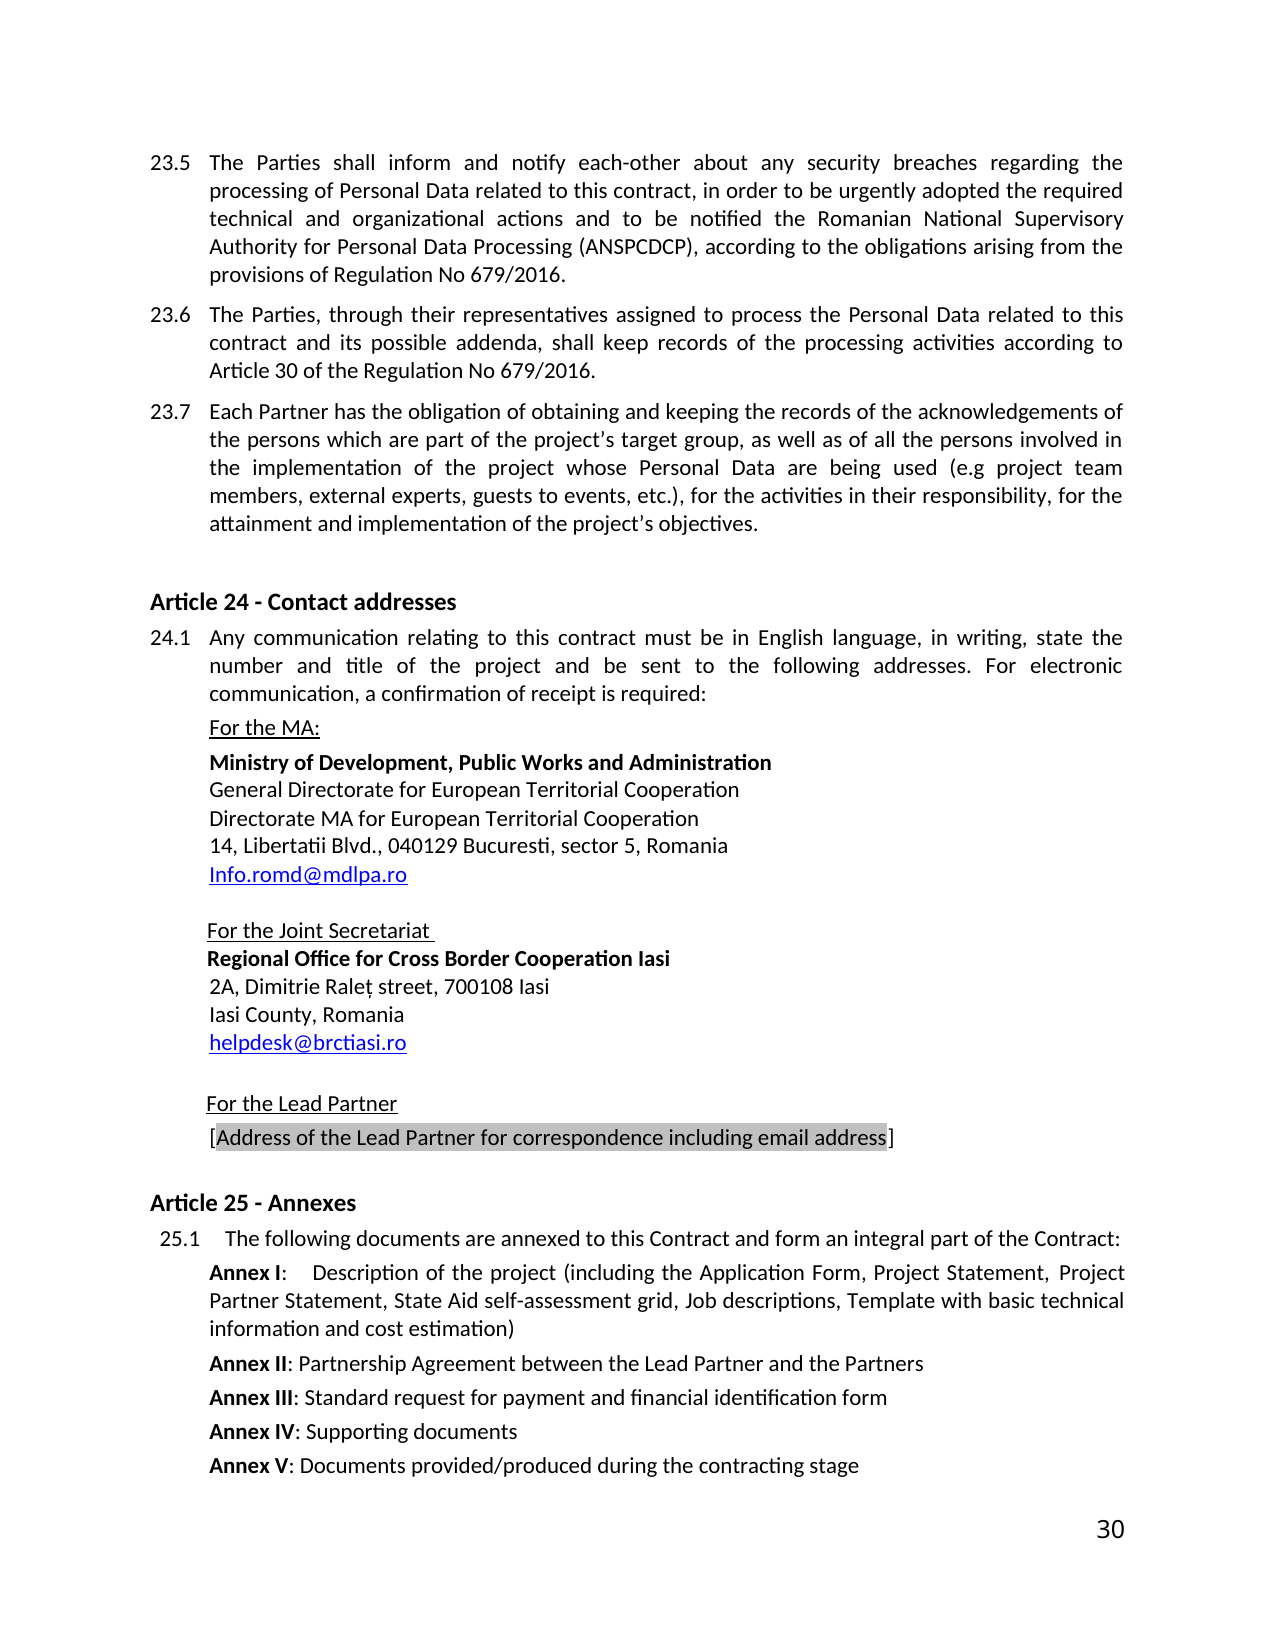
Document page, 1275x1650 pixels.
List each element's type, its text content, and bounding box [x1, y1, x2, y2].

text General Directorate for European Territorial Cooperation [209, 776, 1125, 804]
text Annex IV: Supporting documents [209, 1417, 1125, 1445]
text Ministry of Development, Public Works and Administration [209, 748, 1125, 776]
text For the Lead Partner [150, 1089, 1125, 1117]
text 24.1 Any communication relating to this contract must be in English language, in writing, state the number and title of the project and be sent to the following addresses. For electronic communication, a confirmation of receipt is required: [150, 623, 1125, 707]
text For the Joint Secretariat [150, 916, 1125, 944]
text Directorate MA for European Territorial Cooperation [179, 804, 1125, 832]
text Article 25 - Annexes [150, 1187, 1125, 1218]
text Annex V: Documents provided/produced during the contracting stage [209, 1452, 1125, 1480]
text 23.5 The Parties shall inform and notify each-other about any security breaches regarding the processing of Personal Data related to this contract, in order to be urgently adopted the required technical and organizational actions and to be notified the Romanian National Supervisory Authority for Personal Data Processing (ANSPCDCP), according to the obligations arising from the provisions of Regulation No 679/2016. [150, 148, 1125, 288]
text Info.romd@mdlpa.ro [209, 860, 1125, 888]
text [Address of the Lead Partner for correspondence including email address] [887, 1123, 1125, 1151]
text Annex II: Partnership Agreement between the Lead Partner and the Partners [209, 1349, 1125, 1377]
text Iasi County, Romania [209, 1001, 1125, 1028]
text 23.7 Each Partner has the obligation of obtaining and keeping the records of the acknowledgements of the persons which are part of the project’s target group, as well as of all the persons involved in the implementation of the project whose Personal Data are being used (e.g project team members, external experts, guests to events, etc.), for the activities in their responsibility, for the attainment and implementation of the project’s objectives. [150, 397, 1125, 537]
text Annex III: Standard request for payment and financial identification form [209, 1383, 1125, 1411]
text For the MA: [209, 713, 1125, 741]
text 2A, Dimitrie Raleț street, 700108 Iasi [209, 972, 1125, 1001]
text 23.6 The Parties, through their representatives assigned to process the Personal Data related to this contract and its possible addenda, shall keep records of the processing activities according to Article 30 of the Regulation No 679/2016. [150, 300, 1125, 384]
text Regional Office for Cross Border Cooperation Iasi [150, 944, 1125, 972]
text Article 24 - Contact addresses [150, 586, 1125, 617]
text Annex I: Description of the project (including the Application Form, Project Statement, Project Partner Statement, State Aid self-assessment grid, Job descriptions, Template with basic technical information and cost estimation) [209, 1258, 1125, 1343]
text 25.1 The following documents are annexed to this Contract and form an integral part of the Contract: [159, 1224, 1125, 1252]
text helpdesk@brctiasi.ro [209, 1028, 1125, 1057]
text 14, Libertatii Blvd., 040129 Bucuresti, sector 5, Romania [209, 832, 1125, 860]
